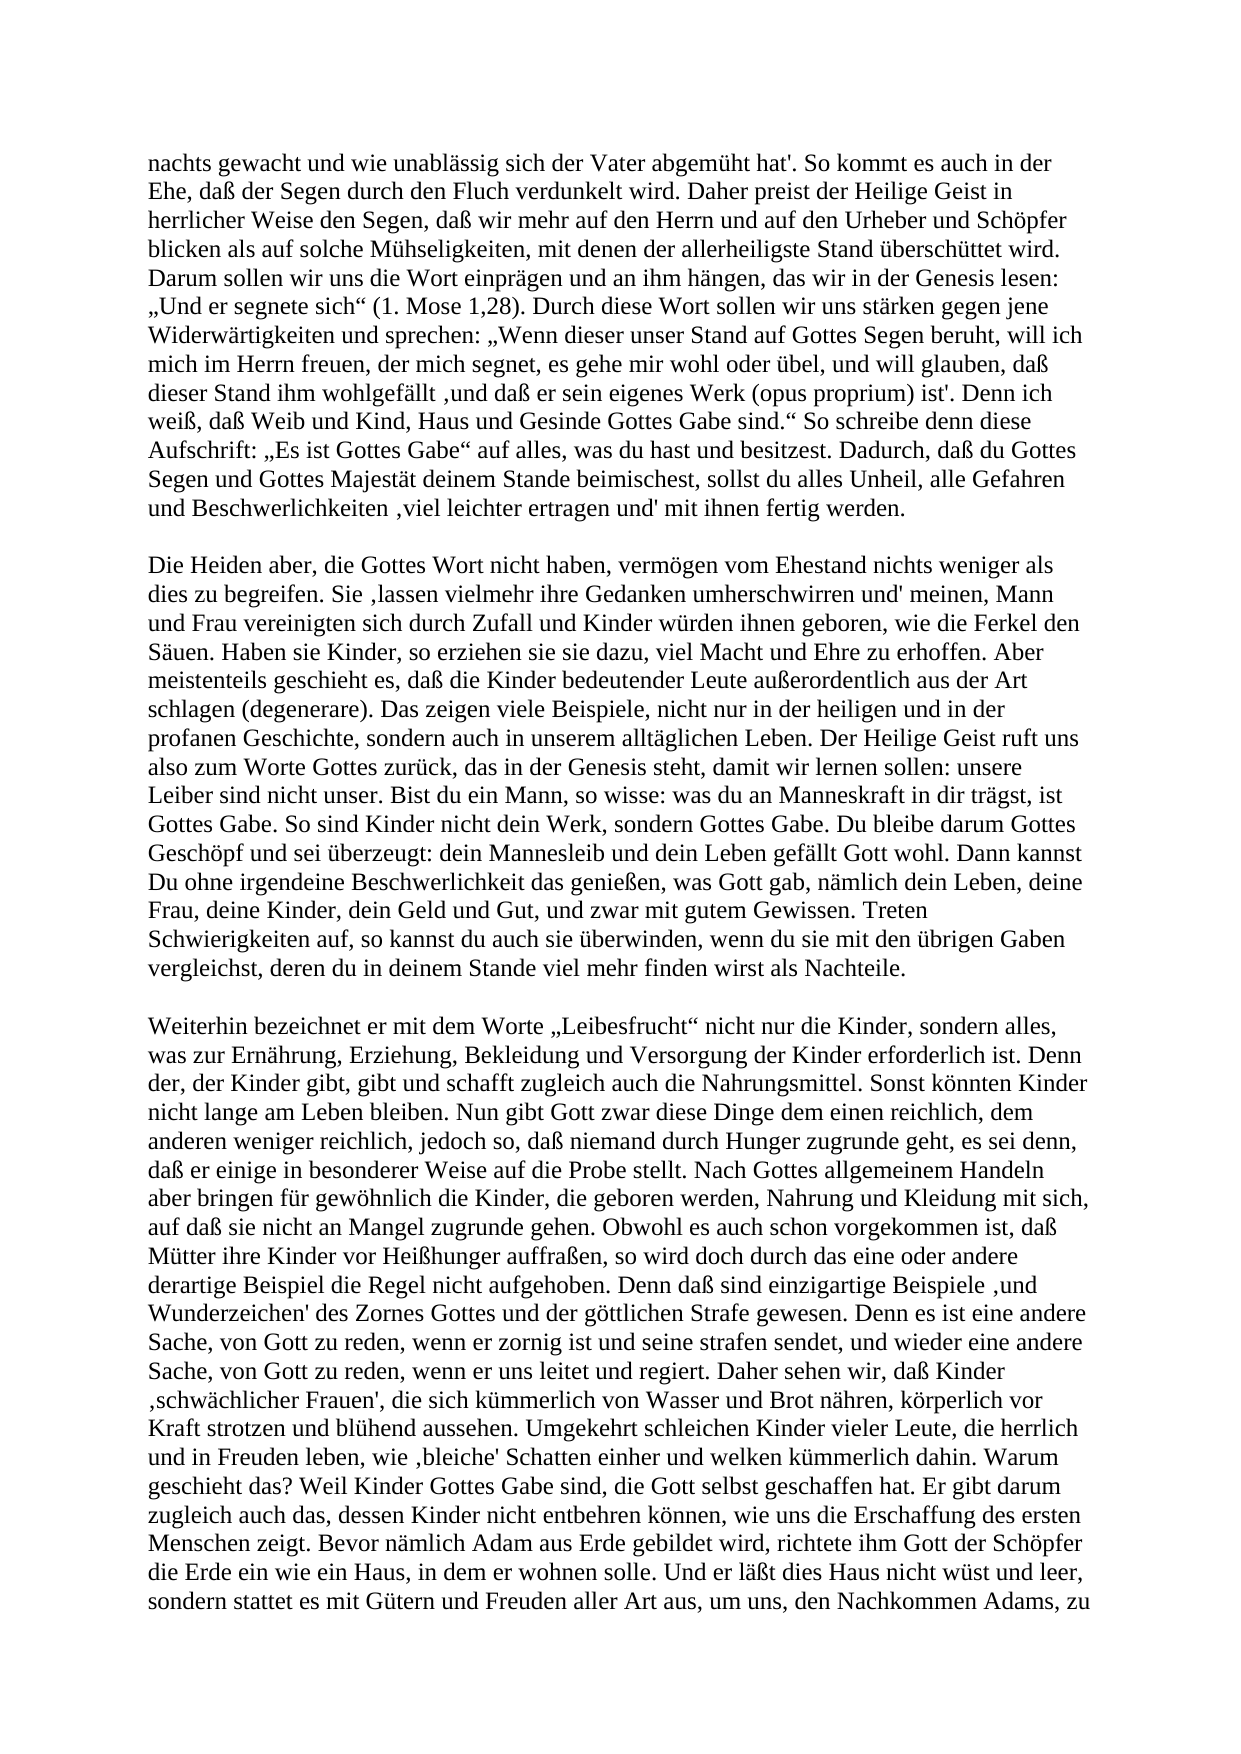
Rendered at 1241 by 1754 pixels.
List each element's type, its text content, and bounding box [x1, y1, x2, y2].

text Die Heiden aber, die Gottes Wort nicht haben, vermögen vom Ehestand nichts weniger als dies zu begreifen. Sie ‚lassen vielmehr ihre Gedanken umherschwirren und' meinen, Mann und Frau vereinigten sich durch Zufall und Kinder würden ihnen geboren, wie die Ferkel den Säuen. Haben sie Kinder, so erziehen sie sie dazu, viel Macht und Ehre zu erhoffen. Aber meistenteils geschieht es, daß die Kinder bedeutender Leute außerordentlich aus der Art schlagen (degenerare). Das zeigen viele Beispiele, nicht nur in der heiligen und in der profanen Geschichte, sondern auch in unserem alltäglichen Leben. Der Heilige Geist ruft uns also zum Worte Gottes zurück, das in der Genesis steht, damit wir lernen sollen: unsere Leiber sind nicht unser. Bist du ein Mann, so wisse: was du an Manneskraft in dir trägst, ist Gottes Gabe. So sind Kinder nicht dein Werk, sondern Gottes Gabe. Du bleibe darum Gottes Geschöpf und sei überzeugt: dein Mannesleib und dein Leben gefällt Gott wohl. Dann kannst Du ohne irgendeine Beschwerlichkeit das genießen, was Gott gab, nämlich dein Leben, deine Frau, deine Kinder, dein Geld und Gut, und zwar mit gutem Gewissen. Treten Schwierigkeiten auf, so kannst du auch sie überwinden, wenn du sie mit den übrigen Gaben vergleichst, deren du in deinem Stande viel mehr finden wirst als Nachteile. [148, 551, 1093, 982]
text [148, 148, 1093, 521]
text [148, 1011, 1093, 1615]
